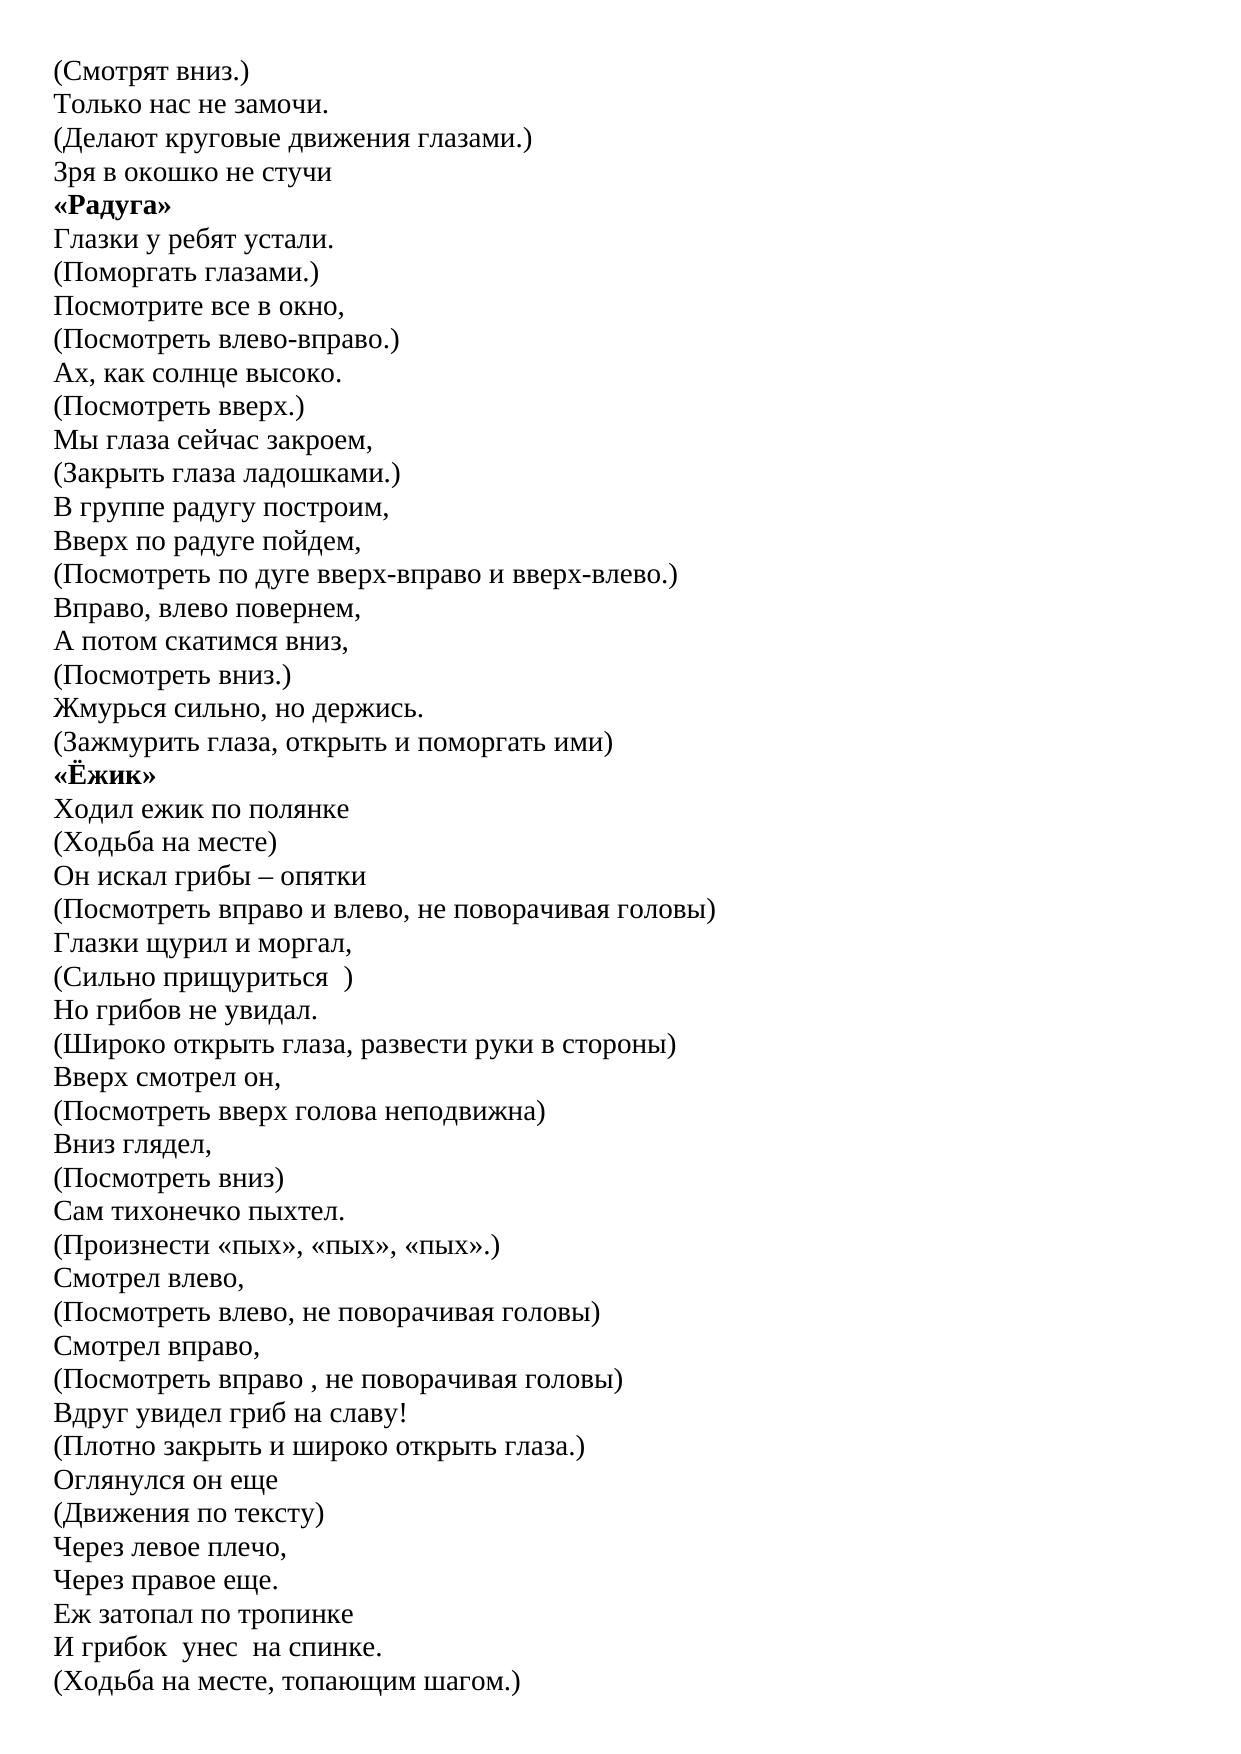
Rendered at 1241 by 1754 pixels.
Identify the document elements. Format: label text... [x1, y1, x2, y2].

text Вдруг увидел гриб на славу! [53, 1395, 1165, 1428]
text Он искал грибы – опятки [53, 858, 1165, 892]
text (Сильно прищуриться ) [53, 959, 1165, 992]
text Через правое еще. [53, 1562, 1165, 1596]
text (Посмотреть влево-вправо.) [53, 321, 1165, 355]
text (Посмотреть вниз) [53, 1160, 1165, 1193]
text (Поморгать глазами.) [53, 254, 1165, 288]
text Вверх по радуге пойдем, [53, 523, 1165, 556]
text (Смотрят вниз.) [53, 53, 1165, 87]
text Вниз глядел, [53, 1126, 1165, 1160]
text (Широко открыть глаза, развести руки в стороны) [53, 1026, 1165, 1059]
text «Ёжик» [53, 757, 1165, 791]
text (Ходьба на месте, топающим шагом.) [53, 1663, 1165, 1697]
text Глазки у ребят устали. [53, 221, 1165, 254]
text Ходил ежик по полянке [53, 791, 1165, 824]
text Вверх смотрел он, [53, 1059, 1165, 1093]
text В группе радугу построим, [53, 489, 1165, 523]
text Глазки щурил и моргал, [53, 925, 1165, 959]
text Через левое плечо, [53, 1529, 1165, 1562]
text (Делают круговые движения глазами.) [53, 120, 1165, 154]
text Только нас не замочи. [53, 87, 1165, 120]
text Смотрел вправо, [53, 1328, 1165, 1361]
text (Ходьба на месте) [53, 824, 1165, 858]
text «Радуга» [53, 187, 1165, 221]
text Мы глаза сейчас закроем, [53, 422, 1165, 456]
text (Движения по тексту) [53, 1495, 1165, 1529]
text Посмотрите все в окно, [53, 288, 1165, 321]
text (Посмотреть по дуге вверх-вправо и вверх-влево.) [53, 556, 1165, 590]
text Еж затопал по тропинке [53, 1596, 1165, 1629]
text (Плотно закрыть и широко открыть глаза.) [53, 1428, 1165, 1462]
text (Зажмурить глаза, открыть и поморгать ими) [53, 724, 1165, 757]
text (Закрыть глаза ладошками.) [53, 456, 1165, 489]
text (Посмотреть вправо , не поворачивая головы) [53, 1361, 1165, 1395]
text (Посмотреть вниз.) [53, 657, 1165, 690]
text Сам тихонечко пыхтел. [53, 1193, 1165, 1227]
text Зря в окошко не стучи [53, 154, 1165, 187]
text А потом скатимся вниз, [53, 623, 1165, 657]
text И грибок унес на спинке. [53, 1629, 1165, 1663]
text Но грибов не увидал. [53, 992, 1165, 1026]
text (Посмотреть вверх.) [53, 388, 1165, 422]
text Смотрел влево, [53, 1261, 1165, 1294]
text Жмурься сильно, но держись. [53, 690, 1165, 724]
text (Посмотреть влево, не поворачивая головы) [53, 1294, 1165, 1328]
text (Произнести «пых», «пых», «пых».) [53, 1227, 1165, 1261]
text (Посмотреть вправо и влево, не поворачивая головы) [53, 892, 1165, 925]
text Вправо, влево повернем, [53, 590, 1165, 623]
text (Посмотреть вверх голова неподвижна) [53, 1093, 1165, 1126]
text Ах, как солнце высоко. [53, 355, 1165, 388]
text Оглянулся он еще [53, 1462, 1165, 1495]
